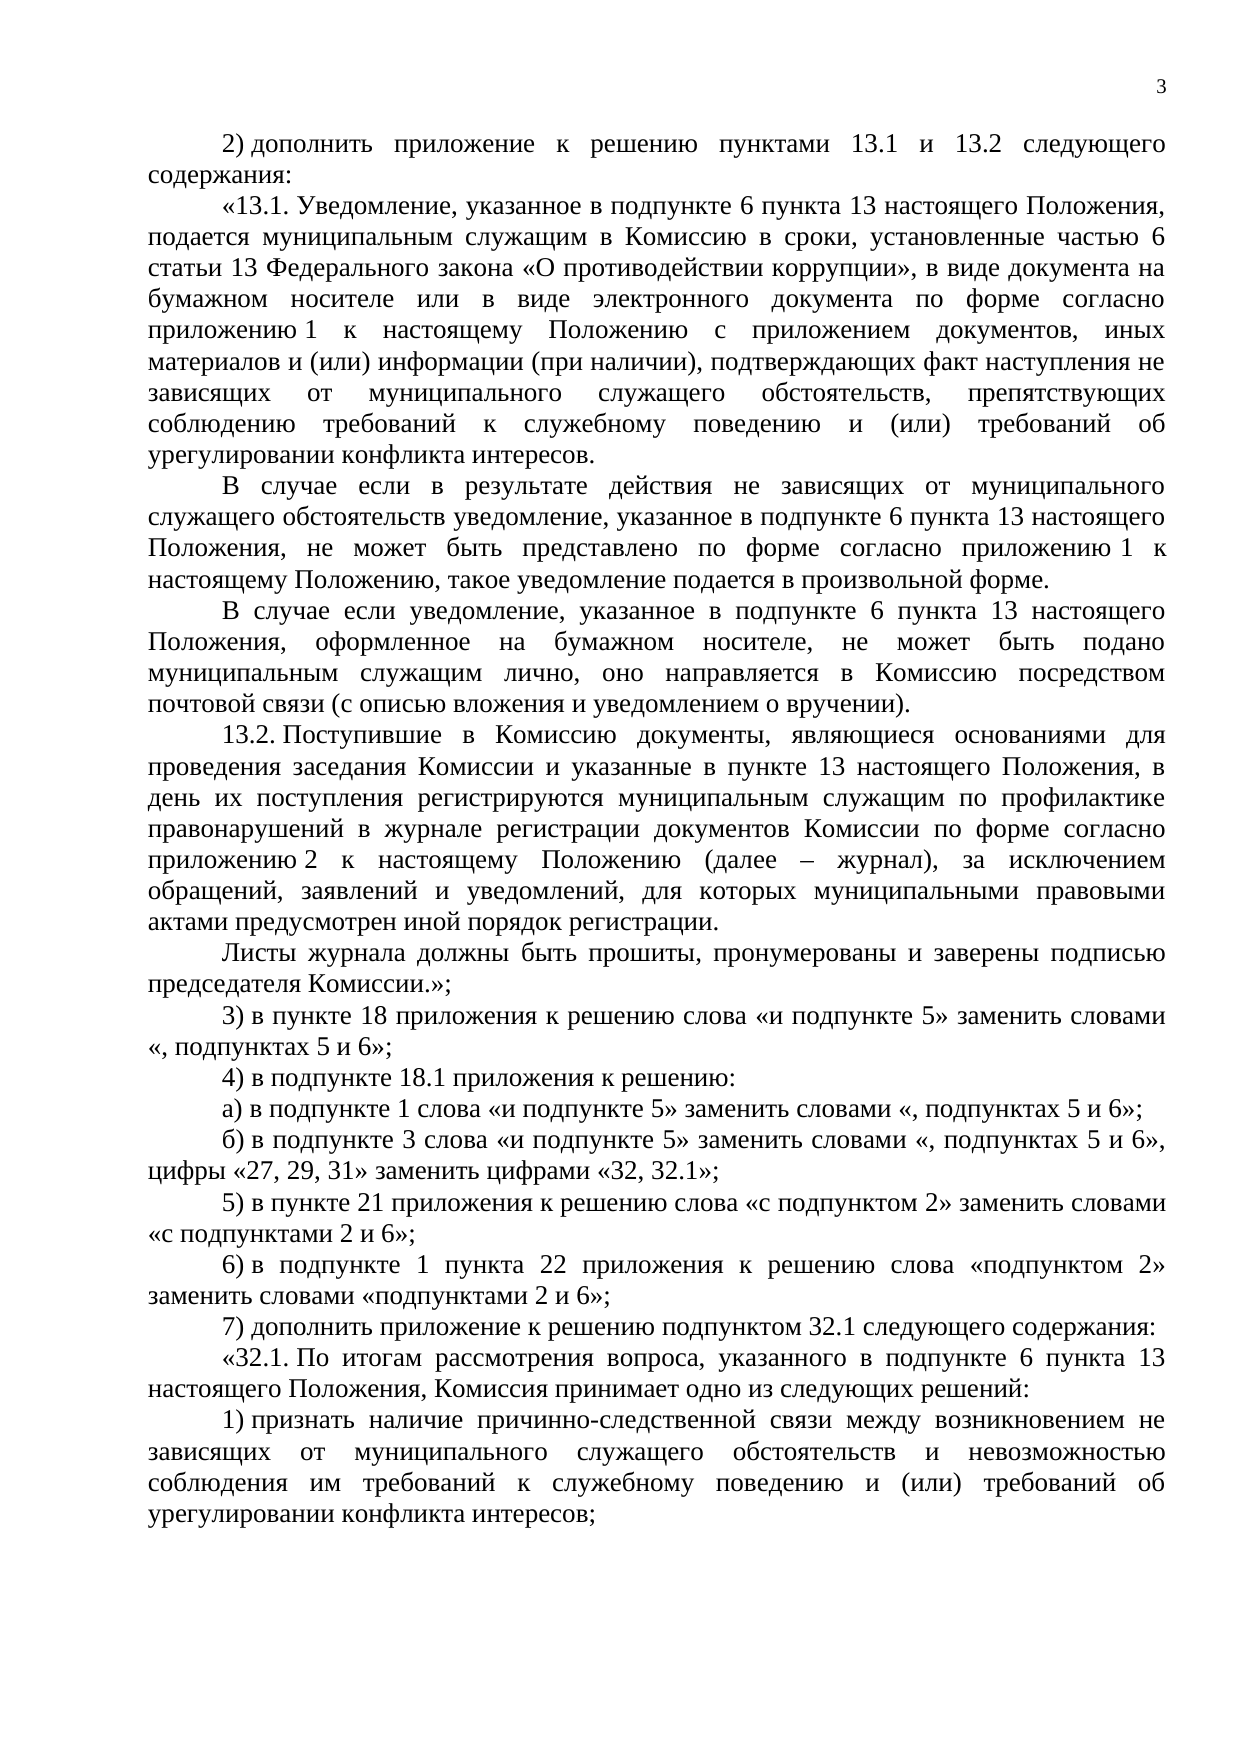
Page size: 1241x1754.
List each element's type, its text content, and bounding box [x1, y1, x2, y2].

text 5) в пункте 21 приложения к решению слова «с подпунктом 2» заменить словами «с подпунктами 2 и 6»; [148, 1186, 1167, 1248]
text «32.1. По итогам рассмотрения вопроса, указанного в подпункте 6 пункта 13 настоящего Положения, Комиссия принимает одно из следующих решений: [148, 1341, 1167, 1404]
text 7) дополнить приложение к решению подпунктом 32.1 следующего содержания: [148, 1310, 1167, 1341]
text 6) в подпункте 1 пункта 22 приложения к решению слова «подпунктом 2» заменить словами «подпунктами 2 и 6»; [148, 1248, 1167, 1310]
text 3) в пункте 18 приложения к решению слова «и подпункте 5» заменить словами «, подпунктах 5 и 6»; [148, 999, 1167, 1061]
text 13.2. Поступившие в Комиссию документы, являющиеся основаниями для проведения заседания Комиссии и указанные в пункте 13 настоящего Положения, в день их поступления регистрируются муниципальным служащим по профилактике правонарушений в журнале регистрации документов Комиссии по форме согласно приложению 2 к настоящему Положению (далее – журнал), за исключением обращений, заявлений и уведомлений, для которых муниципальными правовыми актами предусмотрен иной порядок регистрации. [148, 718, 1167, 936]
text 2) дополнить приложение к решению пунктами 13.1 и 13.2 следующего содержания: [148, 127, 1167, 189]
text 4) в подпункте 18.1 приложения к решению: [148, 1061, 1167, 1092]
text б) в подпункте 3 слова «и подпункте 5» заменить словами «, подпунктах 5 и 6», цифры «27, 29, 31» заменить цифрами «32, 32.1»; [148, 1123, 1167, 1186]
text 1) признать наличие причинно-следственной связи между возникновением не зависящих от муниципального служащего обстоятельств и невозможностью соблюдения им требований к служебному поведению и (или) требований об урегулировании конфликта интересов; [148, 1404, 1167, 1528]
text В случае если в результате действия не зависящих от муниципального служащего обстоятельств уведомление, указанное в подпункте 6 пункта 13 настоящего Положения, не может быть представлено по форме согласно приложению 1 к настоящему Положению, такое уведомление подается в произвольной форме. [148, 469, 1167, 594]
text «13.1. Уведомление, указанное в подпункте 6 пункта 13 настоящего Положения, подается муниципальным служащим в Комиссию в сроки, установленные частью 6 статьи 13 Федерального закона «О противодействии коррупции», в виде документа на бумажном носителе или в виде электронного документа по форме согласно приложению 1 к настоящему Положению с приложением документов, иных материалов и (или) информации (при наличии), подтверждающих факт наступления не зависящих от муниципального служащего обстоятельств, препятствующих соблюдению требований к служебному поведению и (или) требований об урегулировании конфликта интересов. [148, 189, 1167, 469]
text а) в подпункте 1 слова «и подпункте 5» заменить словами «, подпунктах 5 и 6»; [148, 1092, 1167, 1123]
text Листы журнала должны быть прошиты, пронумерованы и заверены подписью председателя Комиссии.»; [148, 936, 1167, 999]
text В случае если уведомление, указанное в подпункте 6 пункта 13 настоящего Положения, оформленное на бумажном носителе, не может быть подано муниципальным служащим лично, оно направляется в Комиссию посредством почтовой связи (с описью вложения и уведомлением о вручении). [148, 594, 1167, 718]
